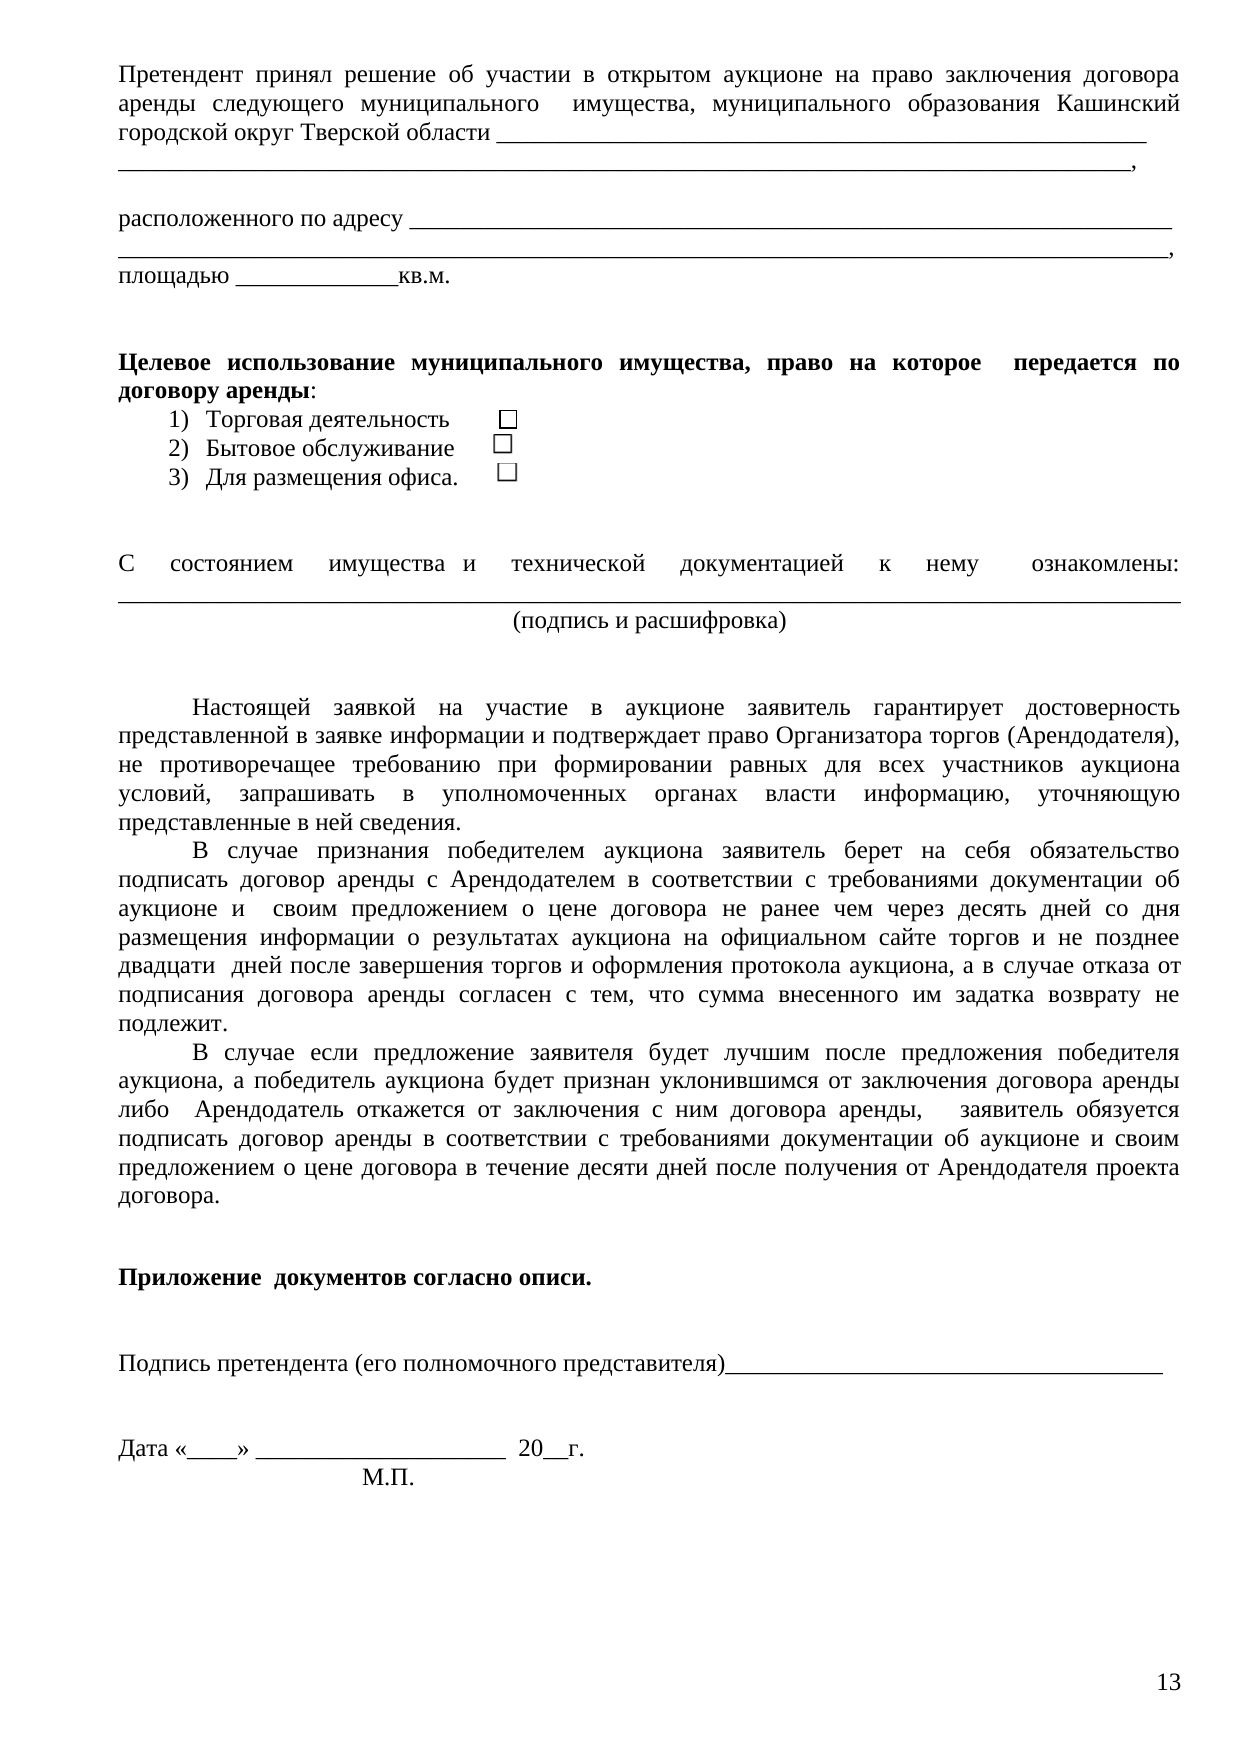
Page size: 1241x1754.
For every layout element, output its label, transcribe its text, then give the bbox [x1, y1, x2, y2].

text Приложение документов согласно описи. [118, 1262, 1181, 1291]
text _________________________________________________________________________________, [118, 145, 1181, 174]
text расположенного по адресу _____________________________________________________________ [118, 203, 1181, 232]
text М.П. [118, 1462, 1181, 1491]
text (подпись и расшифровка) [118, 605, 1181, 634]
text Целевое использование муниципального имущества, право на которое передается по договору аренды: [118, 347, 1181, 404]
text Подпись претендента (его полномочного представителя)___________________________________ [118, 1348, 1181, 1376]
list Торговая деятельность [168, 404, 1181, 433]
text С состоянием имущества и технической документацией к нему ознакомлены: _____________________________________________________________________________________ [118, 548, 1181, 602]
text Дата «____» ____________________ 20__г. [118, 1433, 1181, 1462]
picture [492, 434, 514, 457]
picture [496, 463, 518, 485]
text Претендент принял решение об участии в открытом аукционе на право заключения договора аренды следующего муниципального имущества, муниципального образования Кашинский городской округ Тверской области ____________________________________________________ [118, 59, 1181, 145]
list Для размещения офиса. [168, 462, 1181, 490]
list Бытовое обслуживание [168, 433, 1181, 462]
text Настоящей заявкой на участие в аукционе заявитель гарантирует достоверность представленной в заявке информации и подтверждает право Организатора торгов (Арендодателя), не противоречащее требованию при формировании равных для всех участников аукциона условий, запрашивать в уполномоченных органах власти информацию, уточняющую представленные в ней сведения. [118, 692, 1181, 835]
text ____________________________________________________________________________________, площадью _____________кв.м. [118, 232, 1181, 289]
text В случае если предложение заявителя будет лучшим после предложения победителя аукциона, а победитель аукциона будет признан уклонившимся от заключения договора аренды либо Арендодатель откажется от заключения с ним договора аренды, заявитель обязуется подписать договор аренды в соответствии с требованиями документации об аукционе и своим предложением о цене договора в течение десяти дней после получения от Арендодателя проекта договора. [118, 1037, 1181, 1209]
text В случае признания победителем аукциона заявитель берет на себя обязательство подписать договор аренды с Арендодателем в соответствии с требованиями документации об аукционе и своим предложением о цене договора не ранее чем через десять дней со дня размещения информации о результатах аукциона на официальном сайте торгов и не позднее двадцати дней после завершения торгов и оформления протокола аукциона, а в случае отказа от подписания договора аренды согласен с тем, что сумма внесенного им задатка возврату не подлежит. [118, 835, 1181, 1037]
